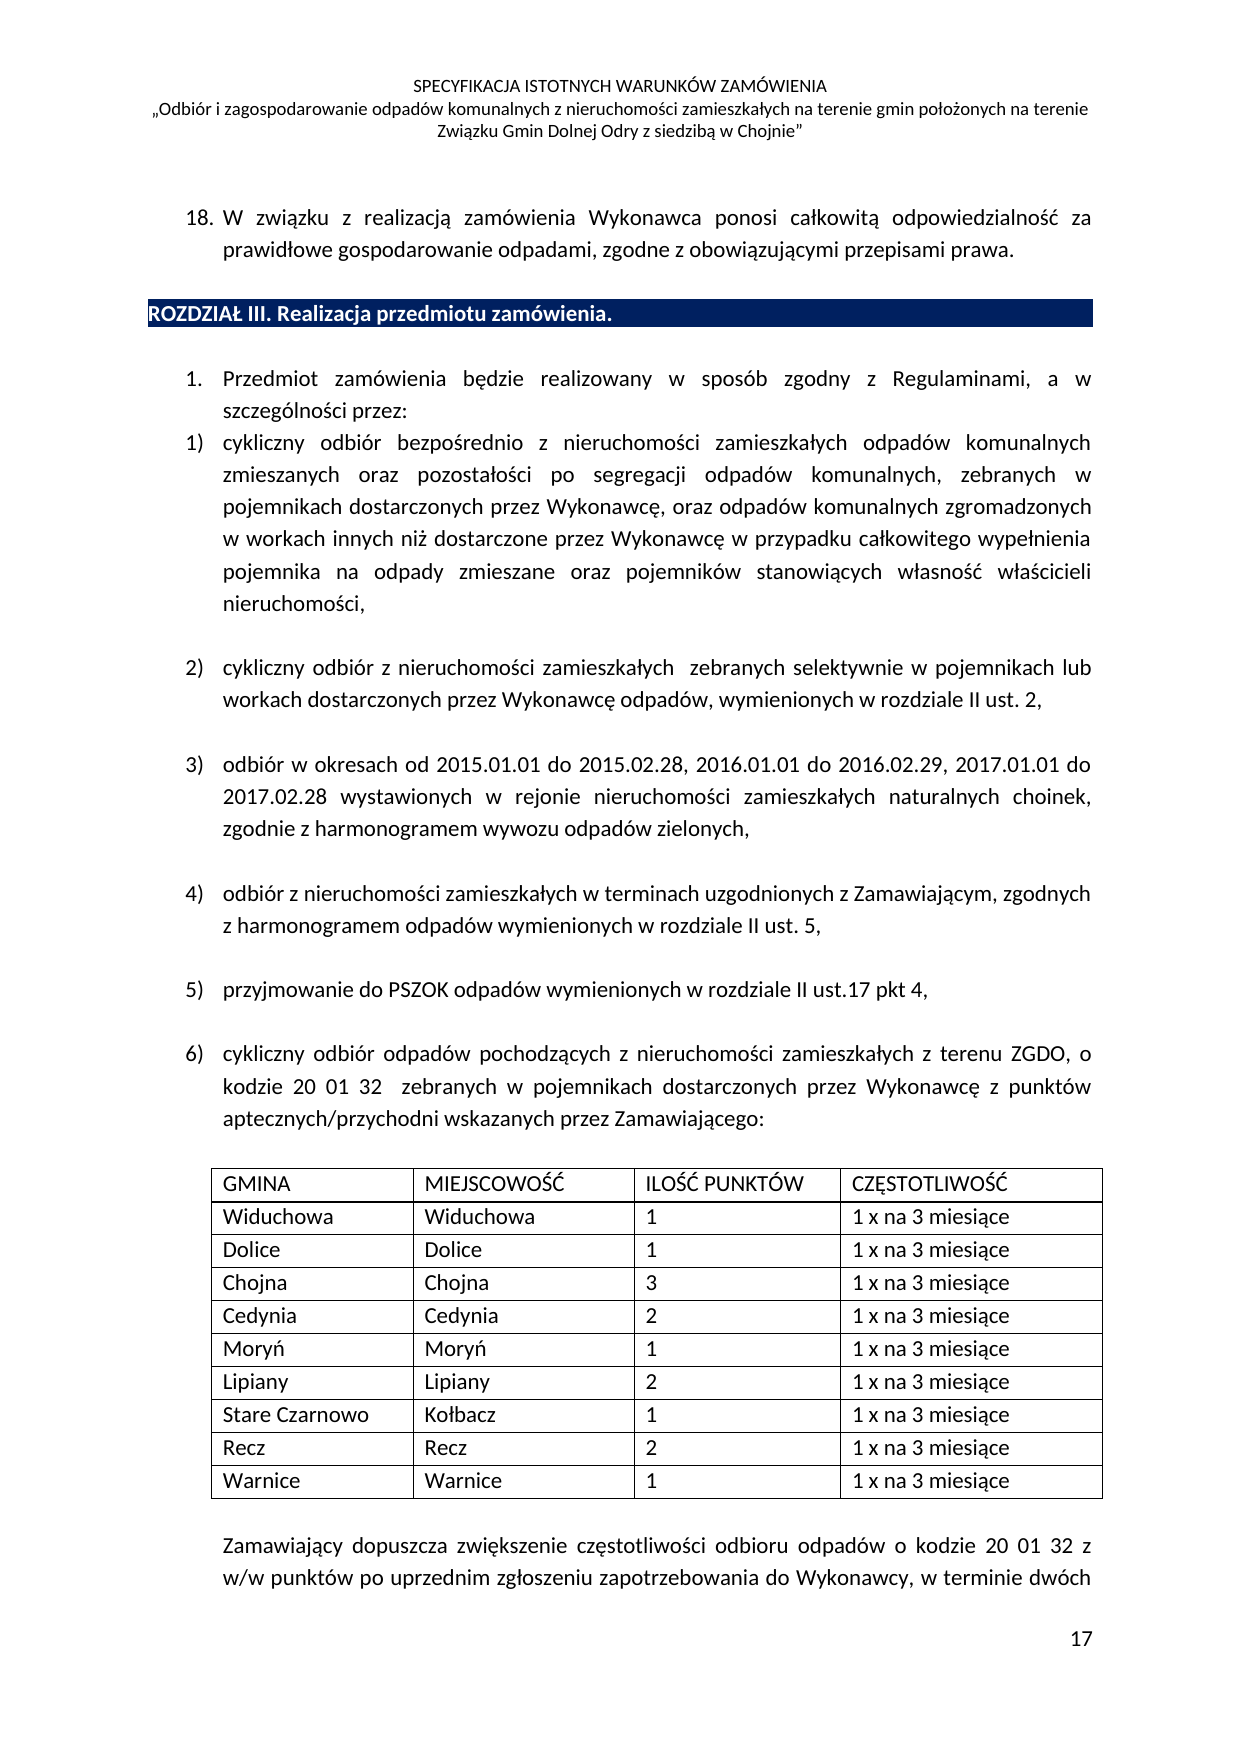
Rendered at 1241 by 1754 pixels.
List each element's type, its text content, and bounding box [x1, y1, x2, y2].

table_cell 1 [635, 1466, 840, 1498]
table_cell 2 [635, 1433, 840, 1465]
table_cell Widuchowa [212, 1203, 413, 1234]
table_cell Moryń [414, 1334, 634, 1366]
table_header ILOŚĆ PUNKTÓW [635, 1169, 840, 1201]
table_cell Warnice [414, 1466, 634, 1498]
table_cell 1 [635, 1400, 840, 1432]
list cykliczny odbiór z nieruchomości zamieszkałych zebranych selektywnie w pojemnikach lub workach dostarczonych przez Wykonawcę odpadów, wymienionych w rozdziale II ust. 2, [185, 653, 1093, 713]
table_cell Dolice [212, 1235, 413, 1267]
table_cell Cedynia [414, 1301, 634, 1333]
list W związku z realizacją zamówienia Wykonawca ponosi całkowitą odpowiedzialność za prawidłowe gospodarowanie odpadami, zgodne z obowiązującymi przepisami prawa. [185, 203, 1093, 263]
table_cell 1 x na 3 miesiące [841, 1466, 1102, 1498]
table_cell 1 x na 3 miesiące [841, 1367, 1102, 1399]
table_cell 1 x na 3 miesiące [841, 1433, 1102, 1465]
table_cell 2 [635, 1367, 840, 1399]
table_cell 2 [635, 1301, 840, 1333]
table_cell Chojna [212, 1268, 413, 1300]
table_cell 1 x na 3 miesiące [841, 1235, 1102, 1267]
list cykliczny odbiór bezpośrednio z nieruchomości zamieszkałych odpadów komunalnych zmieszanych oraz pozostałości po segregacji odpadów komunalnych, zebranych w pojemnikach dostarczonych przez Wykonawcę, oraz odpadów komunalnych zgromadzonych w workach innych niż dostarczone przez Wykonawcę w przypadku całkowitego wypełnienia pojemnika na odpady zmieszane oraz pojemników stanowiących własność właścicieli nieruchomości, [185, 428, 1093, 617]
table_cell 1 x na 3 miesiące [841, 1268, 1102, 1300]
table_cell Recz [212, 1433, 413, 1465]
table_cell Moryń [212, 1334, 413, 1366]
list przyjmowanie do PSZOK odpadów wymienionych w rozdziale II ust.17 pkt 4, [185, 975, 1093, 1003]
table_cell 3 [635, 1268, 840, 1300]
table_cell Stare Czarnowo [212, 1400, 413, 1432]
table_cell 1 [635, 1334, 840, 1366]
table_cell Lipiany [212, 1367, 413, 1399]
table_cell Kołbacz [414, 1400, 634, 1432]
table_cell 1 x na 3 miesiące [841, 1301, 1102, 1333]
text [223, 1531, 1093, 1591]
list Przedmiot zamówienia będzie realizowany w sposób zgodny z Regulaminami, a w szczególności przez: [185, 364, 1093, 424]
table_cell Dolice [414, 1235, 634, 1267]
text ROZDZIAŁ III. Realizacja przedmiotu zamówienia. [148, 299, 1093, 327]
table_cell 1 x na 3 miesiące [841, 1400, 1102, 1432]
list cykliczny odbiór odpadów pochodzących z nieruchomości zamieszkałych z terenu ZGDO, o kodzie 20 01 32 zebranych w pojemnikach dostarczonych przez Wykonawcę z punktów aptecznych/przychodni wskazanych przez Zamawiającego: [185, 1039, 1093, 1132]
table_cell Widuchowa [414, 1203, 634, 1234]
table_header CZĘSTOTLIWOŚĆ [841, 1169, 1102, 1201]
table_cell Warnice [212, 1466, 413, 1498]
table_cell 1 [635, 1203, 840, 1234]
table_cell 1 x na 3 miesiące [841, 1203, 1102, 1234]
table_cell Cedynia [212, 1301, 413, 1333]
table_cell 1 [635, 1235, 840, 1267]
table_cell Recz [414, 1433, 634, 1465]
table_cell Chojna [414, 1268, 634, 1300]
table_cell 1 x na 3 miesiące [841, 1334, 1102, 1366]
list odbiór w okresach od 2015.01.01 do 2015.02.28, 2016.01.01 do 2016.02.29, 2017.01.01 do 2017.02.28 wystawionych w rejonie nieruchomości zamieszkałych naturalnych choinek, zgodnie z harmonogramem wywozu odpadów zielonych, [185, 750, 1093, 842]
table_cell Lipiany [414, 1367, 634, 1399]
table_header MIEJSCOWOŚĆ [414, 1169, 634, 1201]
table_header GMINA [212, 1169, 413, 1201]
list odbiór z nieruchomości zamieszkałych w terminach uzgodnionych z Zamawiającym, zgodnych z harmonogramem odpadów wymienionych w rozdziale II ust. 5, [185, 879, 1093, 939]
